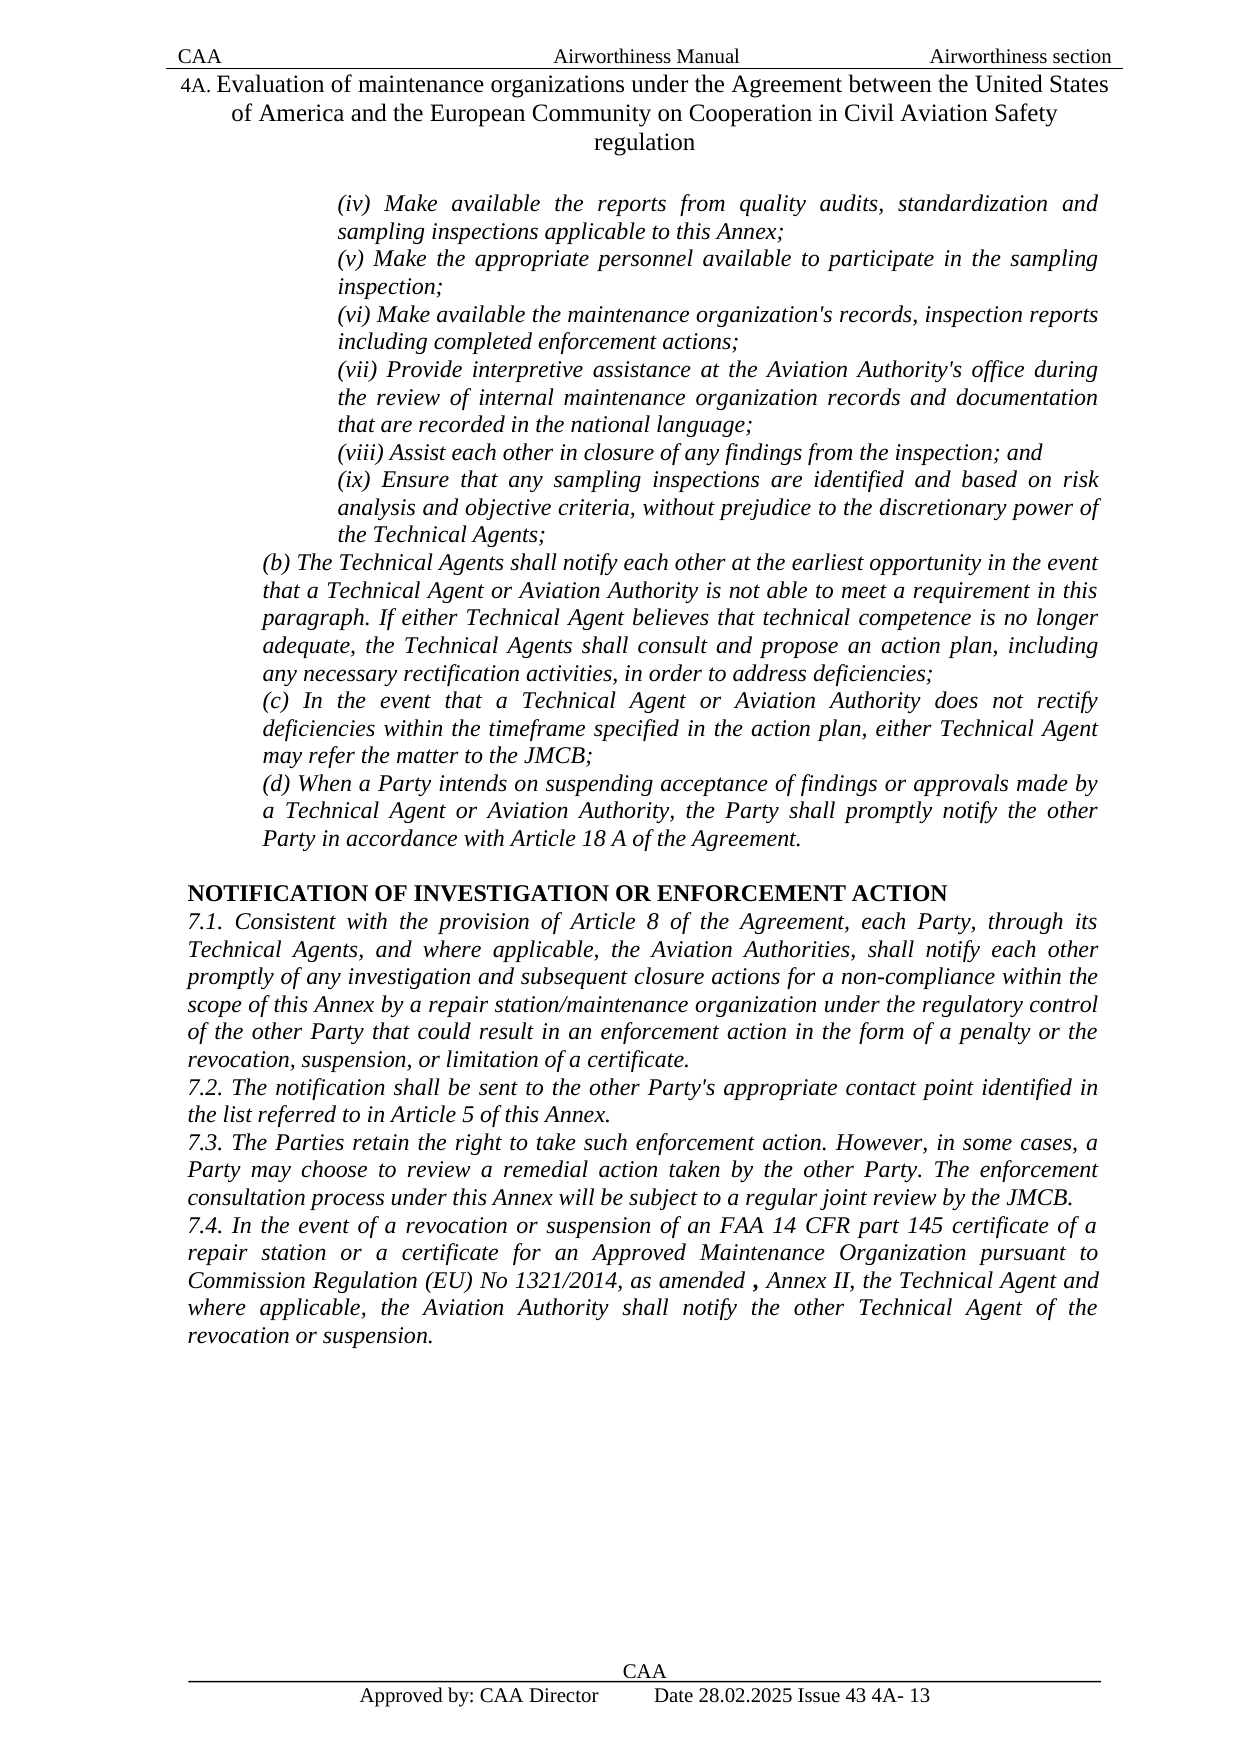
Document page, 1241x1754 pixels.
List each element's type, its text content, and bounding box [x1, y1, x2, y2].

text (vii) Provide interpretive assistance at the Aviation Authority's office during the review of internal maintenance organization records and documentation that are recorded in the national language; [337, 355, 1102, 438]
text NOTIFICATION OF INVESTIGATION OR ENFORCEMENT ACTION [187, 879, 1102, 907]
text (vi) Make available the maintenance organization's records, inspection reports including completed enforcement actions; [337, 300, 1102, 355]
text (d) When a Party intends on suspending acceptance of findings or approvals made by a Technical Agent or Aviation Authority, the Party shall promptly notify the other Party in accordance with Article 18 A of the Agreement. [262, 769, 1102, 852]
text (ix) Ensure that any sampling inspections are identified and based on risk analysis and objective criteria, without prejudice to the discretionary power of the Technical Agents; [337, 465, 1102, 548]
text 7.3. The Parties retain the right to take such enforcement action. However, in some cases, a Party may choose to review a remedial action taken by the other Party. The enforcement consultation process under this Annex will be subject to a regular joint review by the JMCB. [187, 1128, 1102, 1211]
text 7.1. Consistent with the provision of Article 8 of the Agreement, each Party, through its Technical Agents, and where applicable, the Aviation Authorities, shall notify each other promptly of any investigation and subsequent closure actions for a non-compliance within the scope of this Annex by a repair station/maintenance organization under the regulatory control of the other Party that could result in an enforcement action in the form of a penalty or the revocation, suspension, or limitation of a certificate. [187, 907, 1102, 1073]
text 7.4. In the event of a revocation or suspension of an FAA 14 CFR part 145 certificate of a repair station or a certificate for an Approved Maintenance Organization pursuant to Commission Regulation (EU) No 1321/2014, as amended , Annex II, the Technical Agent and where applicable, the Aviation Authority shall notify the other Technical Agent of the revocation or suspension. [187, 1211, 1102, 1349]
text (viii) Assist each other in closure of any findings from the inspection; and [262, 438, 1102, 465]
text (c) In the event that a Technical Agent or Aviation Authority does not rectify deficiencies within the timeframe specified in the action plan, either Technical Agent may refer the matter to the JMCB; [262, 686, 1102, 769]
text 7.2. The notification shall be sent to the other Party's appropriate contact point identified in the list referred to in Article 5 of this Annex. [187, 1073, 1102, 1128]
text (iv) Make available the reports from quality audits, standardization and sampling inspections applicable to this Annex; [337, 189, 1102, 244]
text (b) The Technical Agents shall notify each other at the earliest opportunity in the event that a Technical Agent or Aviation Authority is not able to meet a requirement in this paragraph. If either Technical Agent believes that technical competence is no longer adequate, the Technical Agents shall consult and propose an action plan, including any necessary rectification activities, in order to address deficiencies; [262, 548, 1102, 686]
text (v) Make the appropriate personnel available to participate in the sampling inspection; [337, 244, 1102, 300]
